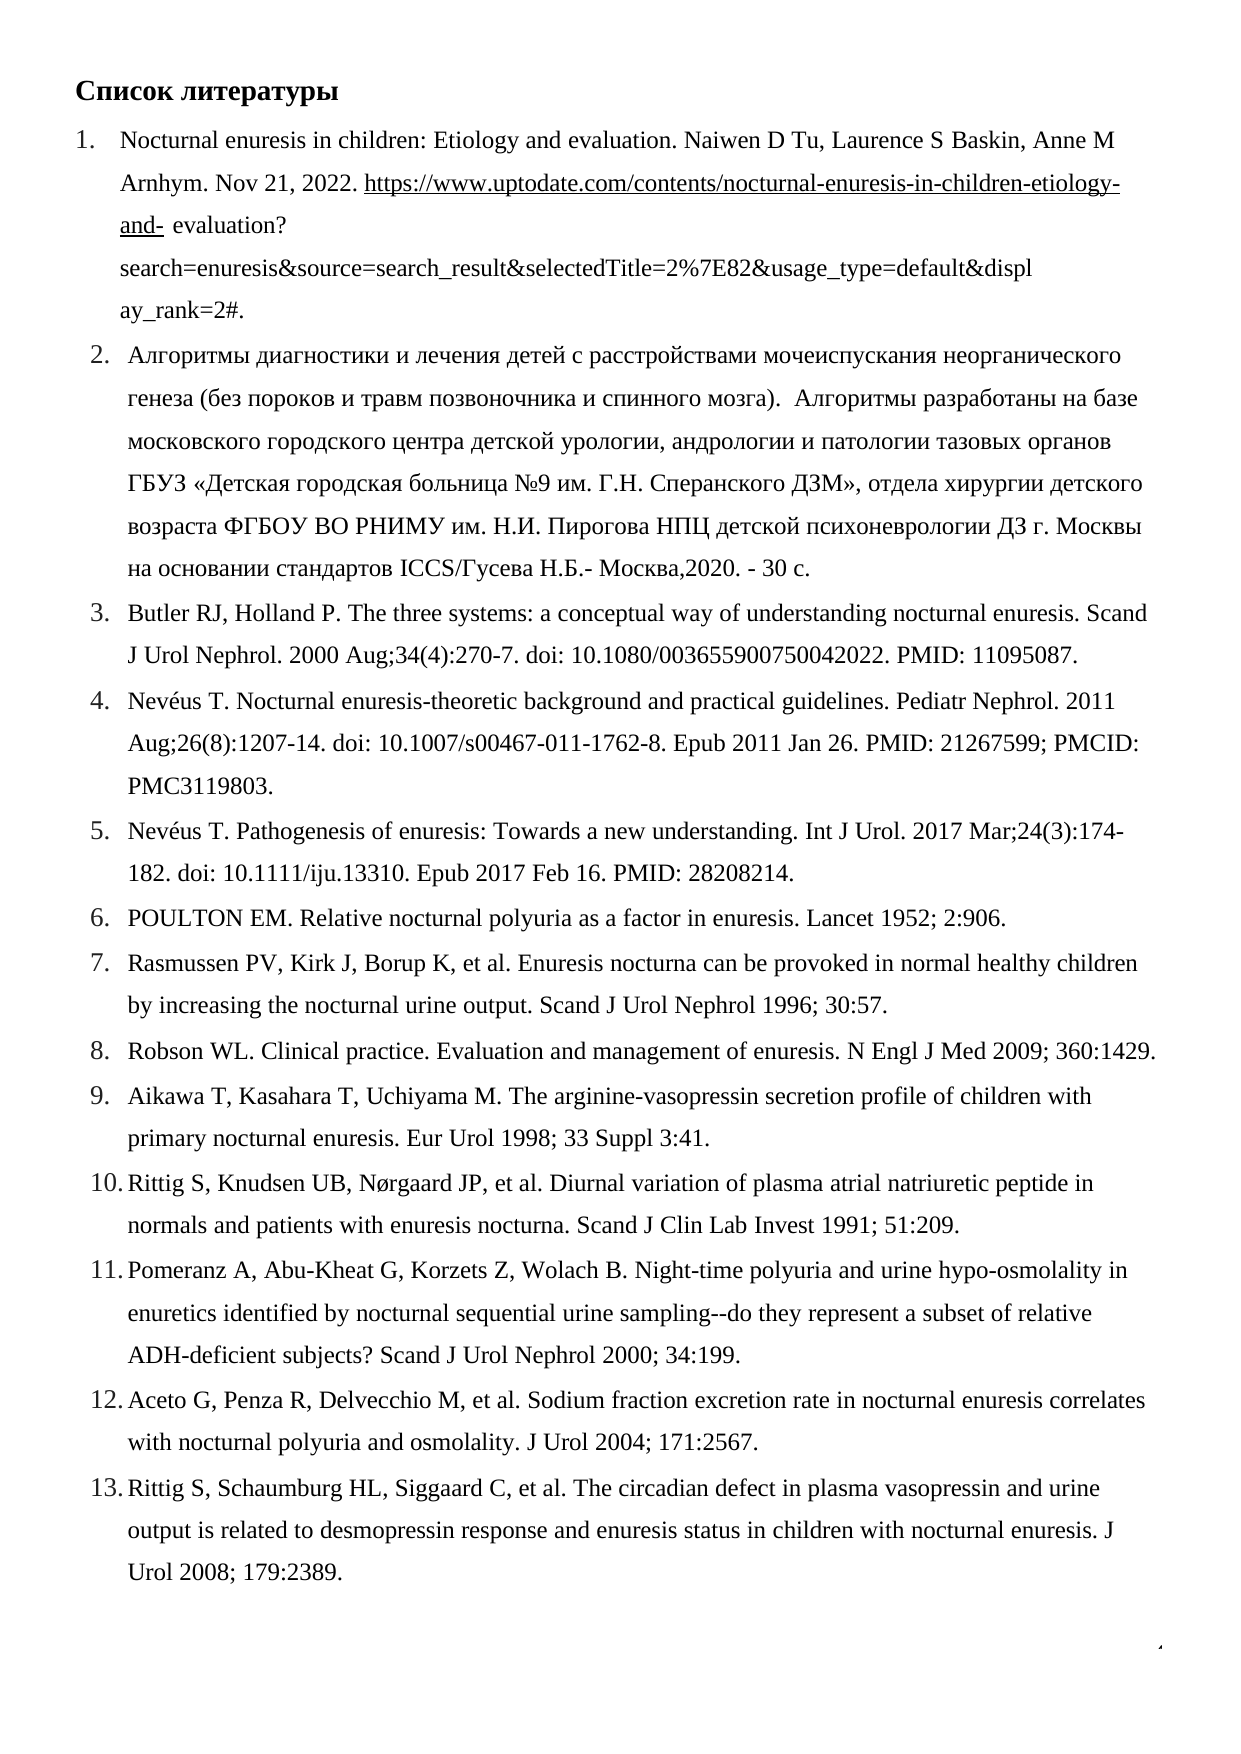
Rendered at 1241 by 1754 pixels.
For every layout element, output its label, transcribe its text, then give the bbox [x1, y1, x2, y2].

list POULTON EM. Relative nocturnal polyuria as a factor in enuresis. Lancet 1952; 2:906. [90, 901, 1178, 933]
list Robson WL. Clinical practice. Evaluation and management of enuresis. N Engl J Med 2009; 360:1429. [90, 1034, 1178, 1065]
subtitle Список литературы [75, 73, 1178, 106]
list Aceto G, Penza R, Delvecchio M, et al. Sodium fraction excretion rate in nocturnal enuresis correlates with nocturnal polyuria and osmolality. J Urol 2004; 171:2567. [90, 1383, 1151, 1456]
list Rittig S, Schaumburg HL, Siggaard C, et al. The circadian defect in plasma vasopressin and urine output is related to desmopressin response and enuresis status in children with nocturnal enuresis. J Urol 2008; 179:2389. [90, 1471, 1119, 1586]
list Nevéus T. Nocturnal enuresis-theoretic background and practical guidelines. Pediatr Nephrol. 2011 Aug;26(8):1207-14. doi: 10.1007/s00467-011-1762-8. Epub 2011 Jan 26. PMID: 21267599; PMCID: PMC3119803. [90, 684, 1145, 799]
list Pomeranz A, Abu-Kheat G, Korzets Z, Wolach B. Night-time polyuria and urine hypo-osmolality in enuretics identified by nocturnal sequential urine sampling--do they represent a subset of relative ADH-deficient subjects? Scand J Urol Nephrol 2000; 34:199. [90, 1254, 1132, 1368]
list Aikawa T, Kasahara T, Uchiyama M. The arginine-vasopressin secretion profile of children with primary nocturnal enuresis. Eur Urol 1998; 33 Suppl 3:41. [90, 1079, 1097, 1151]
list Nevéus T. Pathogenesis of enuresis: Towards a new understanding. Int J Urol. 2017 Mar;24(3):174- 182. doi: 10.1111/iju.13310. Epub 2017 Feb 16. PMID: 28208214. [90, 814, 1129, 887]
list Алгоритмы диагностики и лечения детей с расстройствами мочеиспускания неорганического генеза (без пороков и травм позвоночника и спинного мозга). Алгоритмы разработаны на базе московского городского центра детской урологии, андрологии и патологии тазовых органов ГБУЗ «Детская городская больница №9 им. Г.Н. Сперанского ДЗМ», отдела хирургии детского возраста ФГБОУ ВО РНИМУ им. Н.И. Пирогова НПЦ детской психоневрологии ДЗ г. Москвы на основании стандартов ICCS/Гусева Н.Б.- Москва,2020. - 30 с. [90, 338, 1145, 582]
list Nocturnal enuresis in children: Etiology and evaluation. Naiwen D Tu, Laurence S Baskin, Anne M Arnhym. Nov 21, 2022. https://www.uptodate.com/contents/nocturnal-enuresis-in-children-etiology- and- evaluation?search=enuresis&source=search_result&selectedTitle=2%7E82&usage_type=default&displ ay_rank=2#. [75, 123, 1153, 324]
list Rittig S, Knudsen UB, Nørgaard JP, et al. Diurnal variation of plasma atrial natriuretic peptide in normals and patients with enuresis nocturna. Scand J Clin Lab Invest 1991; 51:209. [90, 1166, 1098, 1239]
list Rasmussen PV, Kirk J, Borup K, et al. Enuresis nocturna can be provoked in normal healthy children by increasing the nocturnal urine output. Scand J Urol Nephrol 1996; 30:57. [90, 946, 1141, 1019]
list Butler RJ, Holland P. The three systems: a conceptual way of understanding nocturnal enuresis. Scand J Urol Nephrol. 2000 Aug;34(4):270-7. doi: 10.1080/003655900750042022. PMID: 11095087. [90, 597, 1153, 669]
